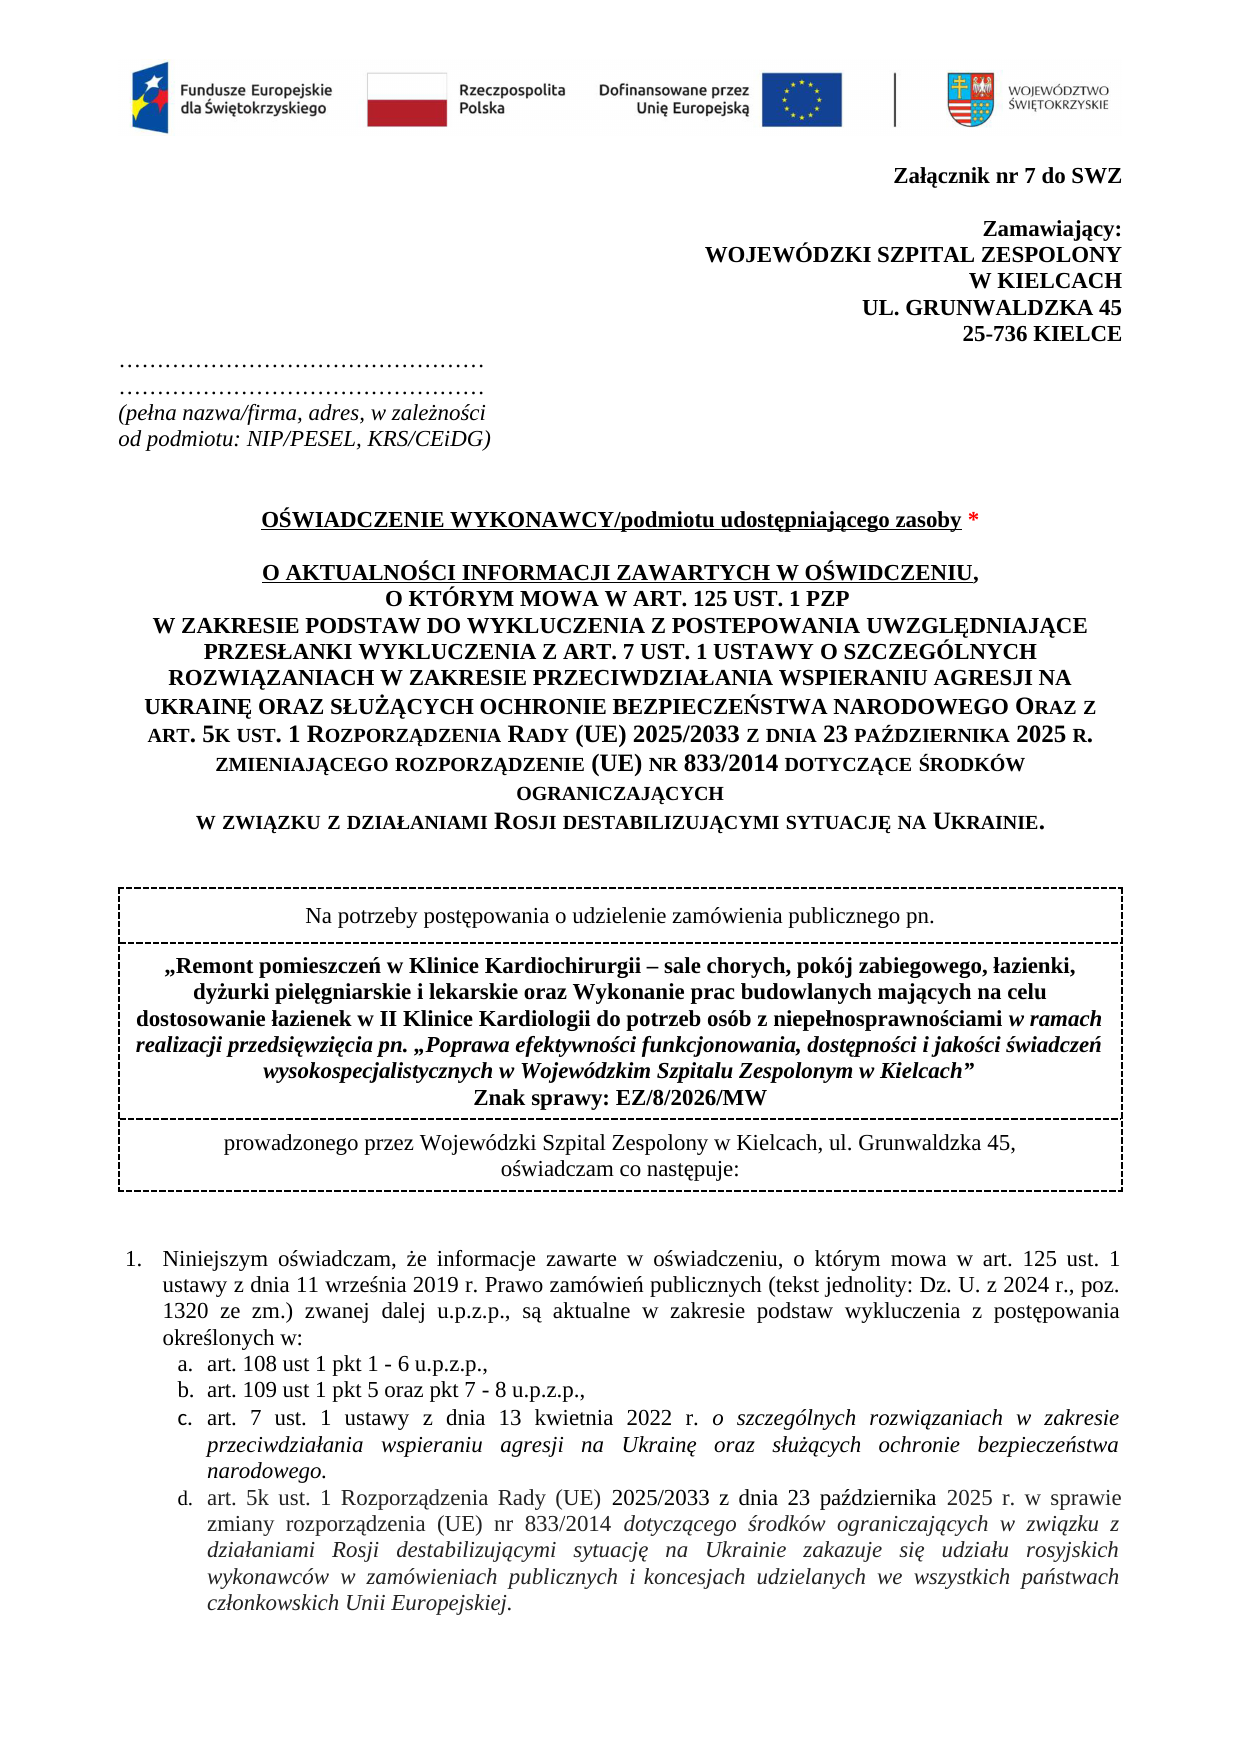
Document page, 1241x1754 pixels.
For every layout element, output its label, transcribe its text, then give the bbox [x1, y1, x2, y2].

list art. 7 ust. 1 ustawy z dnia 13 kwietnia 2022 r. o szczególnych rozwiązaniach w zakresie przeciwdziałania wspieraniu agresji na Ukrainę oraz służących ochronie bezpieczeństwa narodowego. [177, 1403, 1122, 1484]
list art. 109 ust 1 pkt 5 oraz pkt 7 - 8 u.p.z.p., [177, 1377, 1122, 1403]
list art. 5k ust. 1 Rozporządzenia Rady (UE) 2025/2033 z dnia 23 października 2025 r. w sprawie zmiany rozporządzenia (UE) nr 833/2014 dotyczącego środków ograniczających w związku z działaniami Rosji destabilizującymi sytuację na Ukrainie zakazuje się udziału rosyjskich wykonawców w zamówieniach publicznych i koncesjach udzielanych we wszystkich państwach członkowskich Unii Europejskiej. [177, 1484, 1122, 1615]
table_header Na potrzeby postępowania o udzielenie zamówienia publicznego pn. [119, 887, 1122, 942]
text W KIELCACH [118, 267, 1122, 294]
picture [118, 59, 1123, 136]
list art. 108 ust 1 pkt 1 - 6 u.p.z.p., [177, 1350, 1122, 1377]
text O AKTUALNOŚCI INFORMACJI ZAWARTYCH W OŚWIDCZENIU, [118, 559, 1122, 585]
text O KTÓRYM MOWA W ART. 125 UST. 1 PZP W ZAKRESIE PODSTAW DO WYKLUCZENIA Z POSTEPOWANIA UWZGLĘDNIAJĄCE PRZESŁANKI WYKLUCZENIA Z ART. 7 UST. 1 USTAWY o szczególnych rozwiązaniach w zakresie przeciwdziałania wspieraniu agresji na Ukrainę oraz służących ochronie bezpieczeństwa narodowego Oraz z art. 5k ust. 1 Rozporządzenia Rady (UE) 2025/2033 z dnia 23 października 2025 r. zmieniającego rozporządzenie (UE) nr 833/2014 dotyczące środków ograniczających w związku z działaniami Rosji destabilizującymi sytuację na Ukrainie. [118, 585, 1122, 834]
table_cell prowadzonego przez Wojewódzki Szpital Zespolony w Kielcach, ul. Grunwaldzka 45, oświadczam co następuje: [119, 1118, 1122, 1190]
table_cell „Remont pomieszczeń w Klinice Kardiochirurgii – sale chorych, pokój zabiegowego, łazienki, dyżurki pielęgniarskie i lekarskie oraz Wykonanie prac budowlanych mających na celu dostosowanie łazienek w II Klinice Kardiologii do potrzeb osób z niepełnosprawnościami w ramach realizacji przedsięwzięcia pn. „Poprawa efektywności funkcjonowania, dostępności i jakości świadczeń wysokospecjalistycznych w Wojewódzkim Szpitalu Zespolonym w Kielcach” Znak sprawy: EZ/8/2026/MW [119, 942, 1122, 1118]
text WOJEWÓDZKI SZPITAL ZESPOLONY [118, 241, 1122, 267]
text (pełna nazwa/firma, adres, w zależności od podmiotu: NIP/PESEL, KRS/CEiDG) [118, 399, 502, 452]
text …………………………………………………………………………………… [118, 346, 502, 399]
text UL. GRUNWALDZKA 45 [738, 294, 1122, 320]
text Zamawiający: [664, 215, 1122, 241]
text 25-736 KIELCE [738, 320, 1122, 346]
text OŚWIADCZENIE WYKONAWCY/podmiotu udostępniającego zasoby * [118, 506, 1122, 533]
list Niniejszym oświadczam, że informacje zawarte w oświadczeniu, o którym mowa w art. 125 ust. 1 ustawy z dnia 11 września 2019 r. Prawo zamówień publicznych (tekst jednolity: Dz. U. z 2024 r., poz. 1320 ze zm.) zwanej dalej u.p.z.p., są aktualne w zakresie podstaw wykluczenia z postępowania określonych w: [125, 1245, 1122, 1350]
